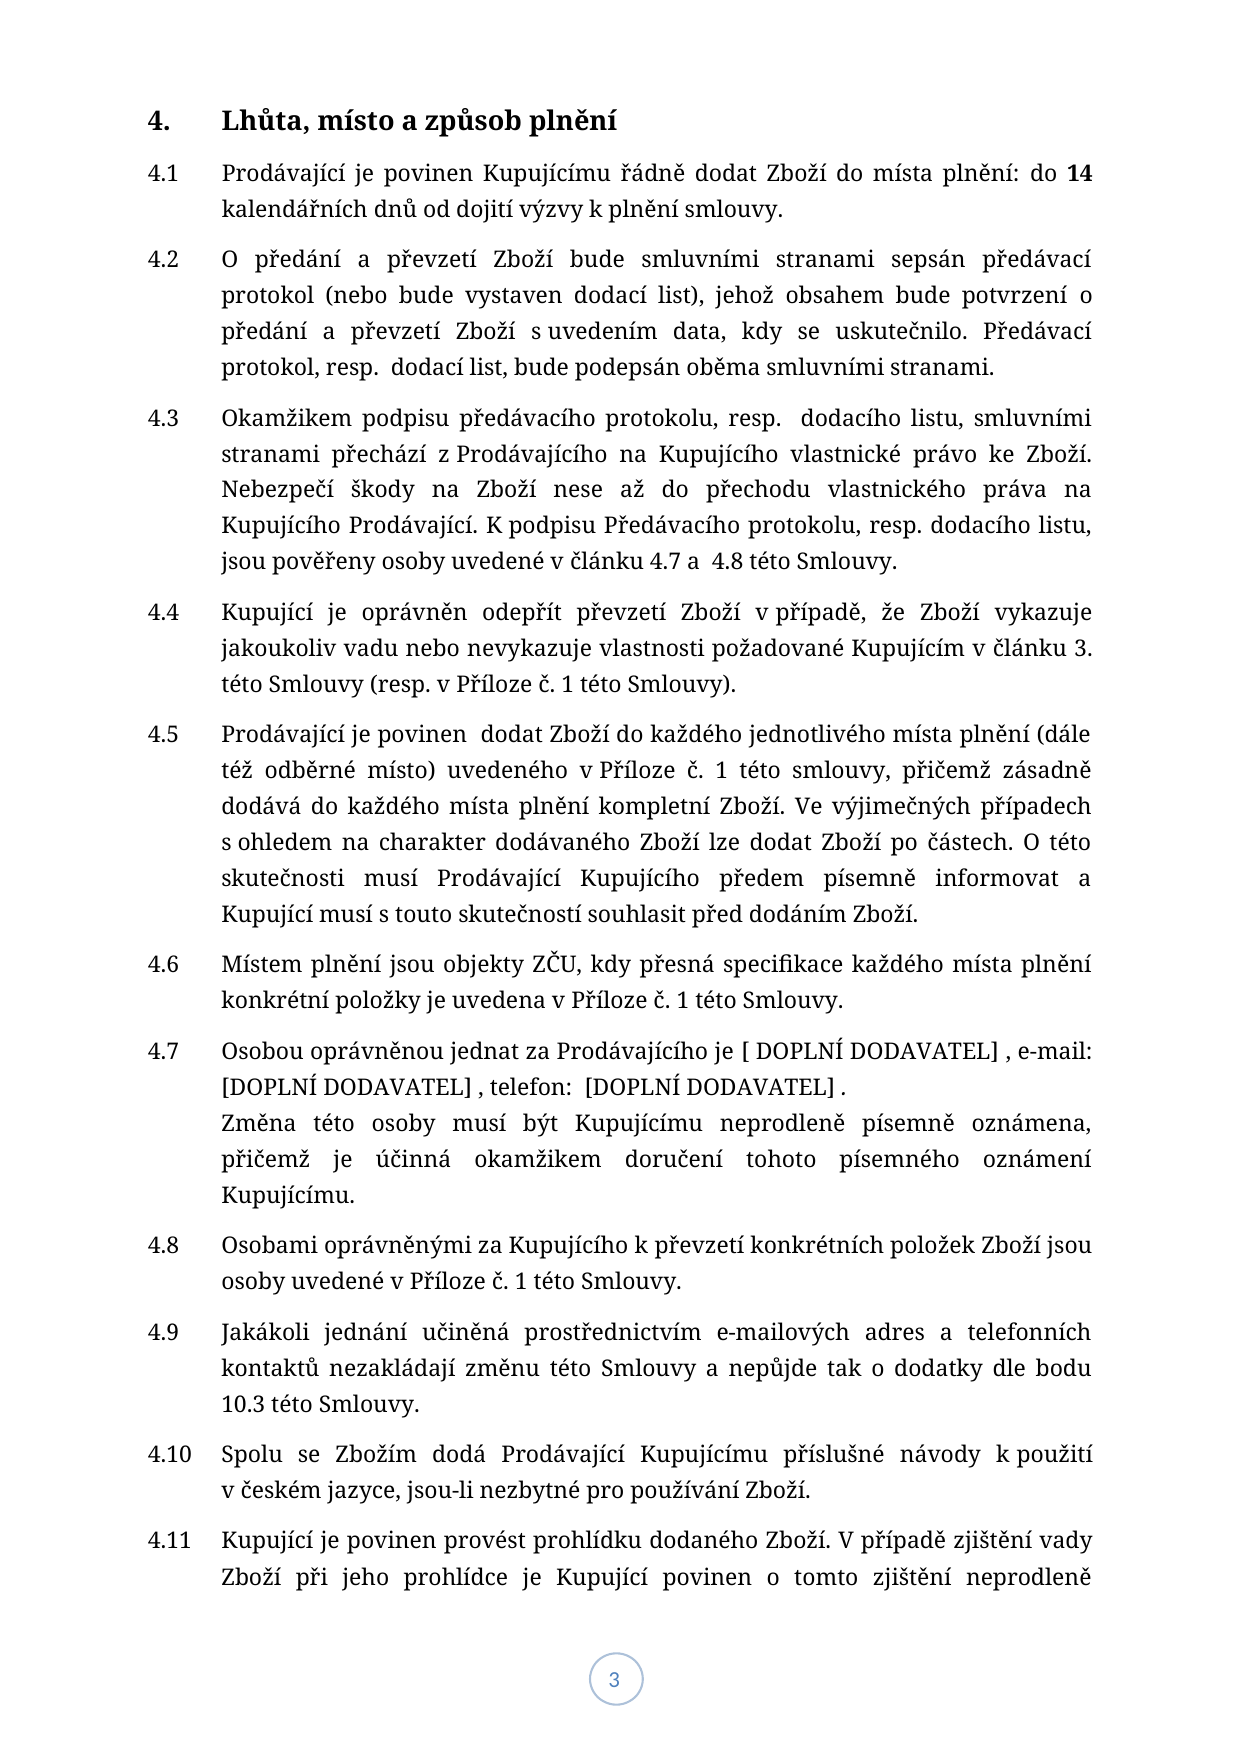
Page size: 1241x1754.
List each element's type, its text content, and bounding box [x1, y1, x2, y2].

text Změna této osoby musí být Kupujícímu neprodleně písemně oznámena, přičemž je účinná okamžikem doručení tohoto písemného oznámení Kupujícímu. [148, 1107, 1092, 1210]
text 4.6 Místem plnění jsou objekty ZČU, kdy přesná specifikace každého místa plnění konkrétní položky je uvedena v Příloze č. 1 této Smlouvy. [148, 948, 1092, 1016]
text 4.10 Spolu se Zbožím dodá Prodávající Kupujícímu příslušné návody k použití v českém jazyce, jsou-li nezbytné pro používání Zboží. [148, 1438, 1092, 1505]
text 4.2 O předání a převzetí Zboží bude smluvními stranami sepsán předávací protokol (nebo bude vystaven dodací list), jehož obsahem bude potvrzení o předání a převzetí Zboží s uvedením data, kdy se uskutečnilo. Předávací protokol, resp. dodací list, bude podepsán oběma smluvními stranami. [148, 243, 1092, 382]
text 4. Lhůta, místo a způsob plnění [148, 102, 1092, 139]
text 4.7 Osobou oprávněnou jednat za Prodávajícího je [ DOPLNÍ DODAVATEL] , e-mail: [DOPLNÍ DODAVATEL] , telefon: [DOPLNÍ DODAVATEL] . [148, 1035, 1092, 1102]
text 4.4 Kupující je oprávněn odepřít převzetí Zboží v případě, že Zboží vykazuje jakoukoliv vadu nebo nevykazuje vlastnosti požadované Kupujícím v článku 3. této Smlouvy (resp. v Příloze č. 1 této Smlouvy). [148, 596, 1092, 699]
text 4.9 Jakákoli jednání učiněná prostřednictvím e-mailových adres a telefonních kontaktů nezakládají změnu této Smlouvy a nepůjde tak o dodatky dle bodu 10.3 této Smlouvy. [148, 1316, 1092, 1419]
text 4.1 Prodávající je povinen Kupujícímu řádně dodat Zboží do místa plnění: do 14 kalendářních dnů od dojití výzvy k plnění smlouvy. [148, 157, 1092, 224]
text 4.3 Okamžikem podpisu předávacího protokolu, resp. dodacího listu, smluvními stranami přechází z Prodávajícího na Kupujícího vlastnické právo ke Zboží. Nebezpečí škody na Zboží nese až do přechodu vlastnického práva na Kupujícího Prodávající. K podpisu Předávacího protokolu, resp. dodacího listu, jsou pověřeny osoby uvedené v článku 4.7 a 4.8 této Smlouvy. [148, 402, 1092, 577]
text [148, 1524, 1092, 1592]
text 4.8 Osobami oprávněnými za Kupujícího k převzetí konkrétních položek Zboží jsou osoby uvedené v Příloze č. 1 této Smlouvy. [148, 1229, 1092, 1296]
text 4.5 Prodávající je povinen dodat Zboží do každého jednotlivého místa plnění (dále též odběrné místo) uvedeného v Příloze č. 1 této smlouvy, přičemž zásadně dodává do každého místa plnění kompletní Zboží. Ve výjimečných případech s ohledem na charakter dodávaného Zboží lze dodat Zboží po částech. O této skutečnosti musí Prodávající Kupujícího předem písemně informovat a Kupující musí s touto skutečností souhlasit před dodáním Zboží. [148, 718, 1092, 929]
